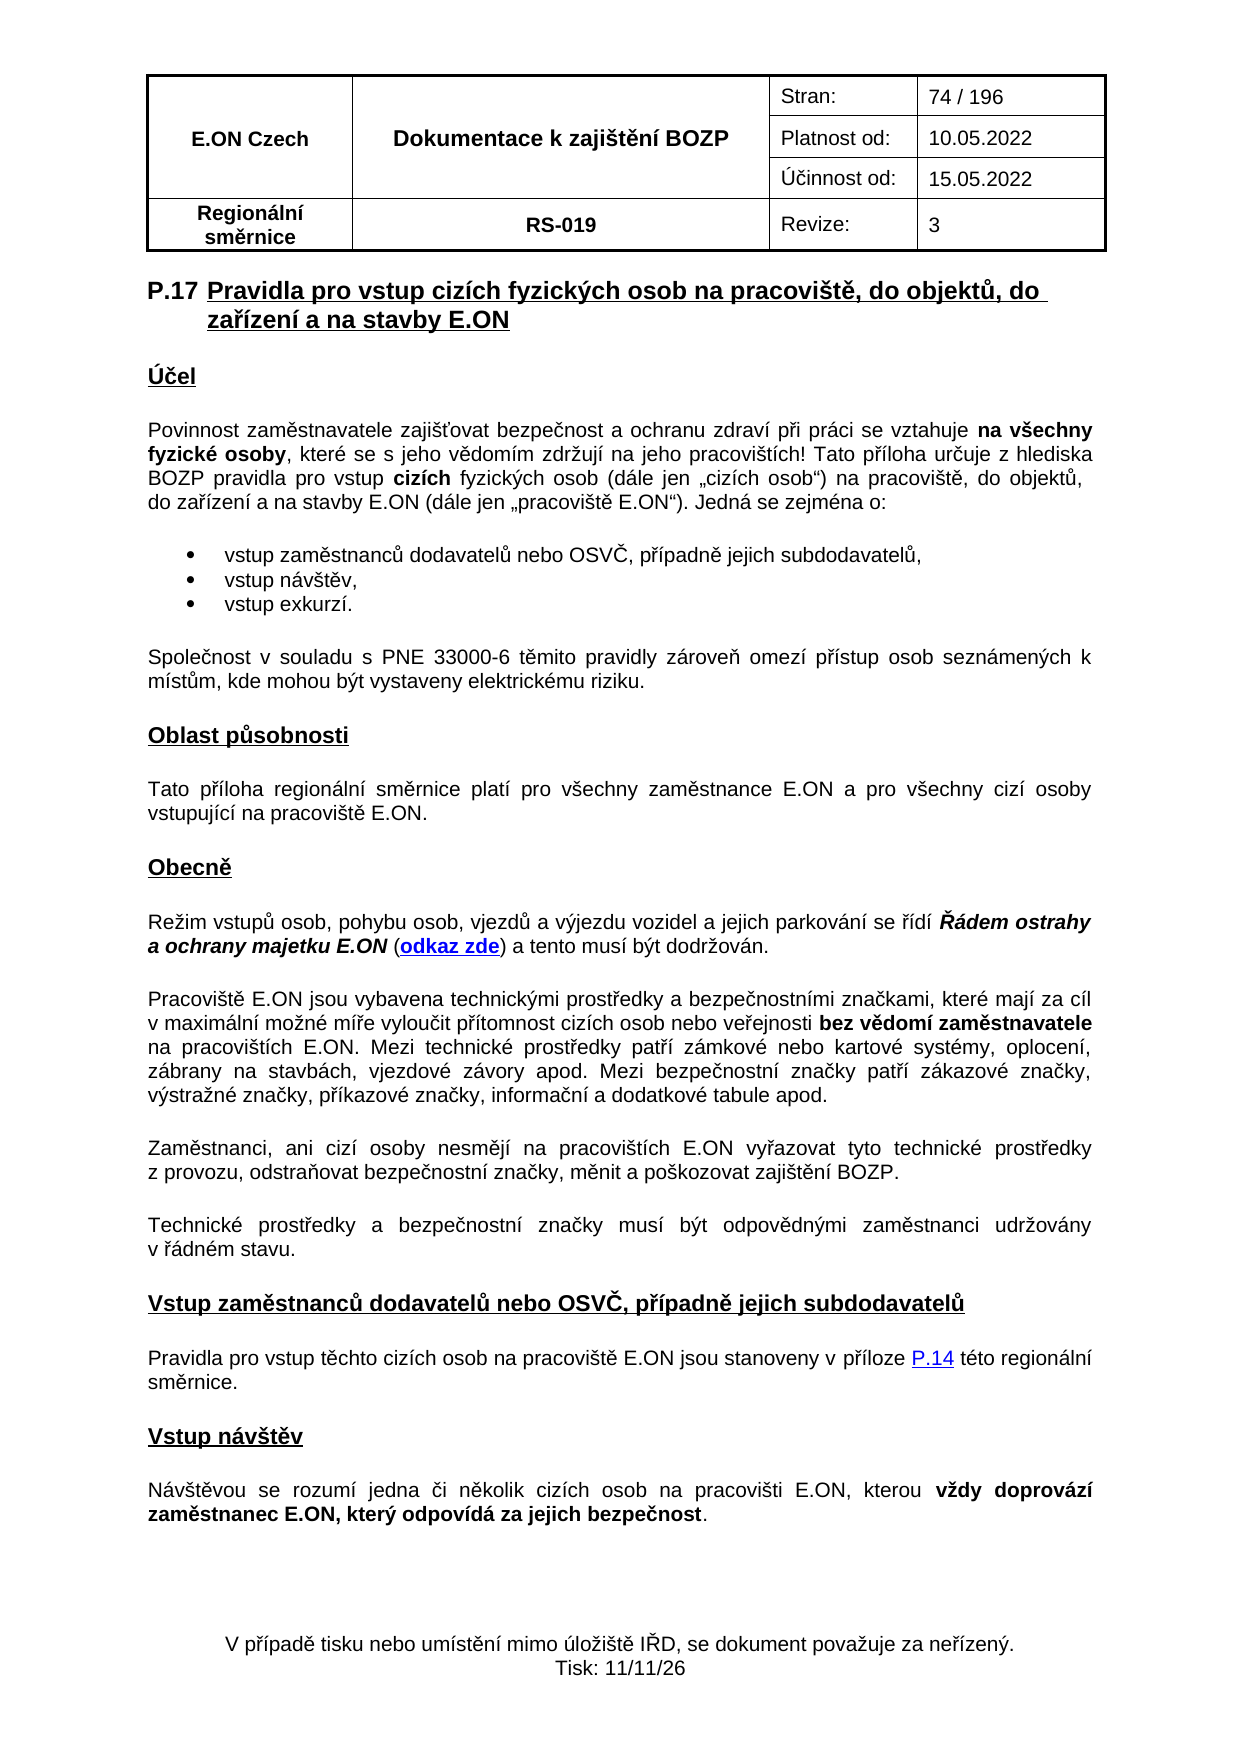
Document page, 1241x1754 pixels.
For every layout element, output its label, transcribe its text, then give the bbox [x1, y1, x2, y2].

text Vstup návštěv [148, 1423, 1092, 1449]
text Pravidla pro vstup těchto cizích osob na pracoviště E.ON jsou stanoveny v příloze P.14 této regionální směrnice. [148, 1346, 1092, 1393]
title Zaměstnanci, ani cizí osoby nesmějí na pracovištích E.ON vyřazovat tyto technické prostředky z provozu, odstraňovat bezpečnostní značky, měnit a poškozovat zajištění BOZP. [148, 1136, 1092, 1184]
title Technické prostředky a bezpečnostní značky musí být odpovědnými zaměstnanci udržovány v řádném stavu. [148, 1213, 1092, 1261]
text Tato příloha regionální směrnice platí pro všechny zaměstnance E.ON a pro všechny cizí osoby vstupující na pracoviště E.ON. [148, 777, 1092, 825]
list vstup exkurzí. [187, 591, 1092, 616]
title Účel [148, 363, 1092, 389]
title Pracoviště E.ON jsou vybavena technickými prostředky a bezpečnostními značkami, které mají za cíl v maximální možné míře vyloučit přítomnost cizích osob nebo veřejnosti bez vědomí zaměstnavatele na pracovištích E.ON. Mezi technické prostředky patří zámkové nebo kartové systémy, oplocení, zábrany na stavbách, vjezdové závory apod. Mezi bezpečnostní značky patří zákazové značky, výstražné značky, příkazové značky, informační a dodatkové tabule apod. [148, 987, 1092, 1107]
text Povinnost zaměstnavatele zajišťovat bezpečnost a ochranu zdraví při práci se vztahuje na všechny fyzické osoby, které se s jeho vědomím zdržují na jeho pracovištích! Tato příloha určuje z hlediska BOZP pravidla pro vstup cizích fyzických osob (dále jen „cizích osob“) na pracoviště, do objektů, do zařízení a na stavby E.ON (dále jen „pracoviště E.ON“). Jedná se zejména o: [148, 418, 1092, 514]
text Pravidla pro vstup cizích fyzických osob na pracoviště, do objektů, do zařízení a na stavby E.ON [147, 276, 1092, 334]
list vstup návštěv, [187, 567, 1092, 591]
title Oblast působnosti [148, 722, 1092, 748]
text Společnost v souladu s PNE 33000-6 těmito pravidly zároveň omezí přístup osob seznámených k místům, kde mohou být vystaveny elektrickému riziku. [148, 645, 1092, 693]
title Obecně [148, 854, 1092, 881]
text Návštěvou se rozumí jedna či několik cizích osob na pracovišti E.ON, kterou vždy doprovází zaměstnanec E.ON, který odpovídá za jejich bezpečnost. [148, 1478, 1092, 1526]
title Vstup zaměstnanců dodavatelů nebo OSVČ, případně jejich subdodavatelů [148, 1290, 1092, 1316]
list vstup zaměstnanců dodavatelů nebo OSVČ, případně jejich subdodavatelů, [187, 543, 1092, 567]
title Režim vstupů osob, pohybu osob, vjezdů a výjezdu vozidel a jejich parkování se řídí Řádem ostrahy a ochrany majetku E.ON (odkaz zde) a tento musí být dodržován. [148, 910, 1092, 958]
